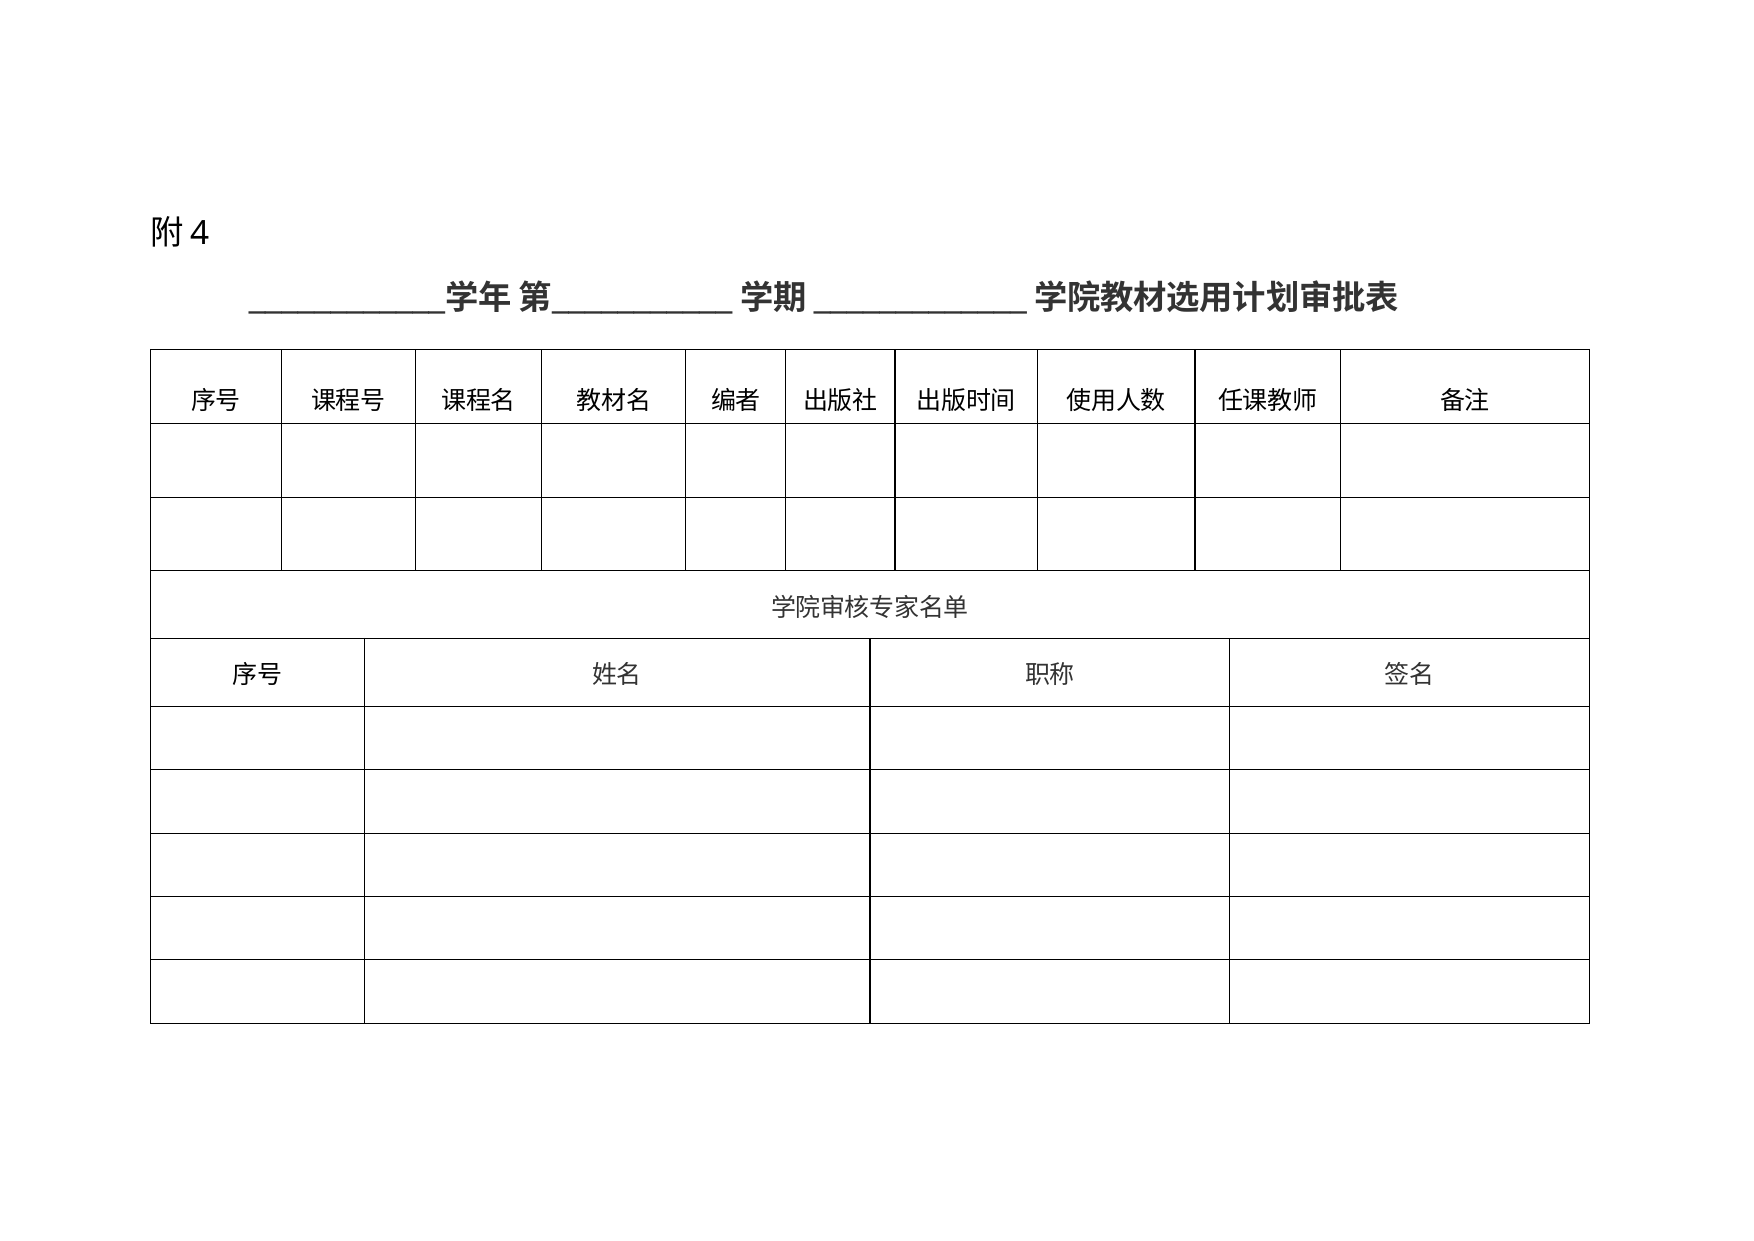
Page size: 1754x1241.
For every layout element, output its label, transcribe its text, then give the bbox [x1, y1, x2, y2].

table_cell [896, 424, 1037, 497]
table_cell [542, 498, 685, 570]
table_cell [1038, 424, 1194, 497]
table_header 编者 [686, 350, 785, 423]
table_cell [365, 960, 869, 1023]
table_cell [871, 770, 1229, 832]
table_header 备注 [1341, 350, 1589, 423]
table_cell [282, 424, 415, 497]
table_cell [686, 498, 785, 570]
table_cell [1341, 424, 1589, 497]
table_header 序号 [151, 350, 281, 423]
table_cell [686, 424, 785, 497]
table_cell [151, 770, 364, 832]
table_cell [1230, 960, 1589, 1023]
table_cell [1230, 897, 1589, 959]
table_cell [365, 897, 869, 959]
table_header 出版社 [786, 350, 894, 423]
table_cell [786, 498, 894, 570]
table_cell [151, 424, 281, 497]
table_cell [151, 707, 364, 769]
table_cell 学院审核专家名单 [151, 571, 1589, 638]
table_cell [1230, 834, 1589, 896]
table_cell [1196, 424, 1340, 497]
table_cell 姓名 [365, 639, 869, 706]
text ____________学年 第___________ 学期 _____________ 学院教材选用计划审批表 [150, 263, 1604, 328]
table_cell [1341, 498, 1589, 570]
table_cell [1196, 498, 1340, 570]
table_cell [365, 707, 869, 769]
table_cell [282, 498, 415, 570]
table_cell [416, 424, 541, 497]
table_cell [151, 498, 281, 570]
table_cell [365, 770, 869, 832]
table_cell [871, 707, 1229, 769]
table_cell 序号 [151, 639, 364, 706]
table_cell [1230, 707, 1589, 769]
table_cell 签名 [1230, 639, 1589, 706]
table_header 课程名 [416, 350, 541, 423]
table_cell [896, 498, 1037, 570]
table_cell [1230, 770, 1589, 832]
table_header 课程号 [282, 350, 415, 423]
table_cell [151, 960, 364, 1023]
text 附4 [150, 198, 1604, 263]
table_header 使用人数 [1038, 350, 1194, 423]
table_cell [871, 960, 1229, 1023]
table_cell [871, 897, 1229, 959]
table_header 出版时间 [896, 350, 1037, 423]
table_cell [871, 834, 1229, 896]
table_cell [365, 834, 869, 896]
table_header 任课教师 [1196, 350, 1340, 423]
table_cell [542, 424, 685, 497]
table_cell [151, 897, 364, 959]
table_header 教材名 [542, 350, 685, 423]
table_cell [416, 498, 541, 570]
table_cell 职称 [871, 639, 1229, 706]
table_cell [151, 834, 364, 896]
table_cell [1038, 498, 1194, 570]
table_cell [786, 424, 894, 497]
